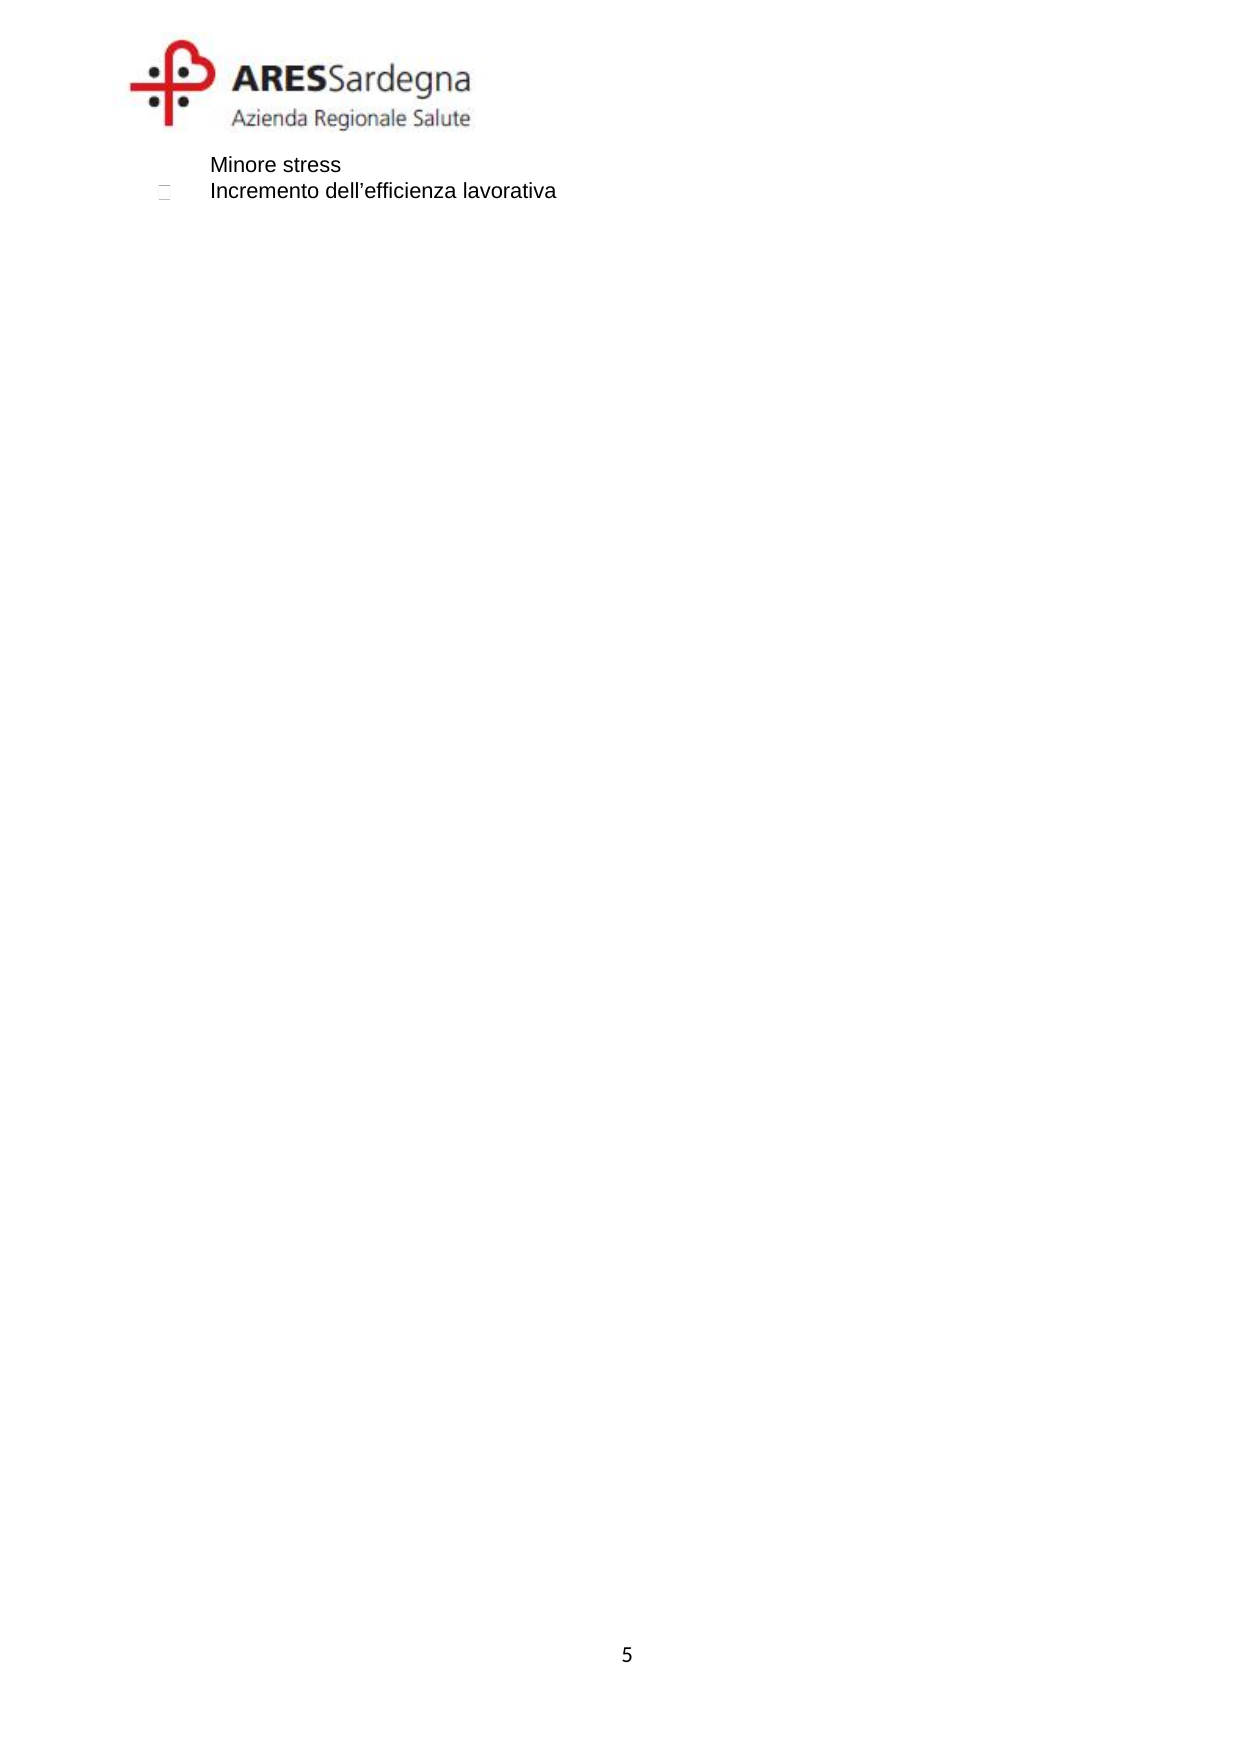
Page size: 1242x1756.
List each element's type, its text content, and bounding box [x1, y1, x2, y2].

text Più tempo per la cura di bambini, anziani e familiari Minore stress [210, 152, 747, 177]
text Incremento dell’efficienza lavorativa [210, 178, 1129, 203]
picture [158, 185, 171, 200]
picture [112, 32, 501, 153]
